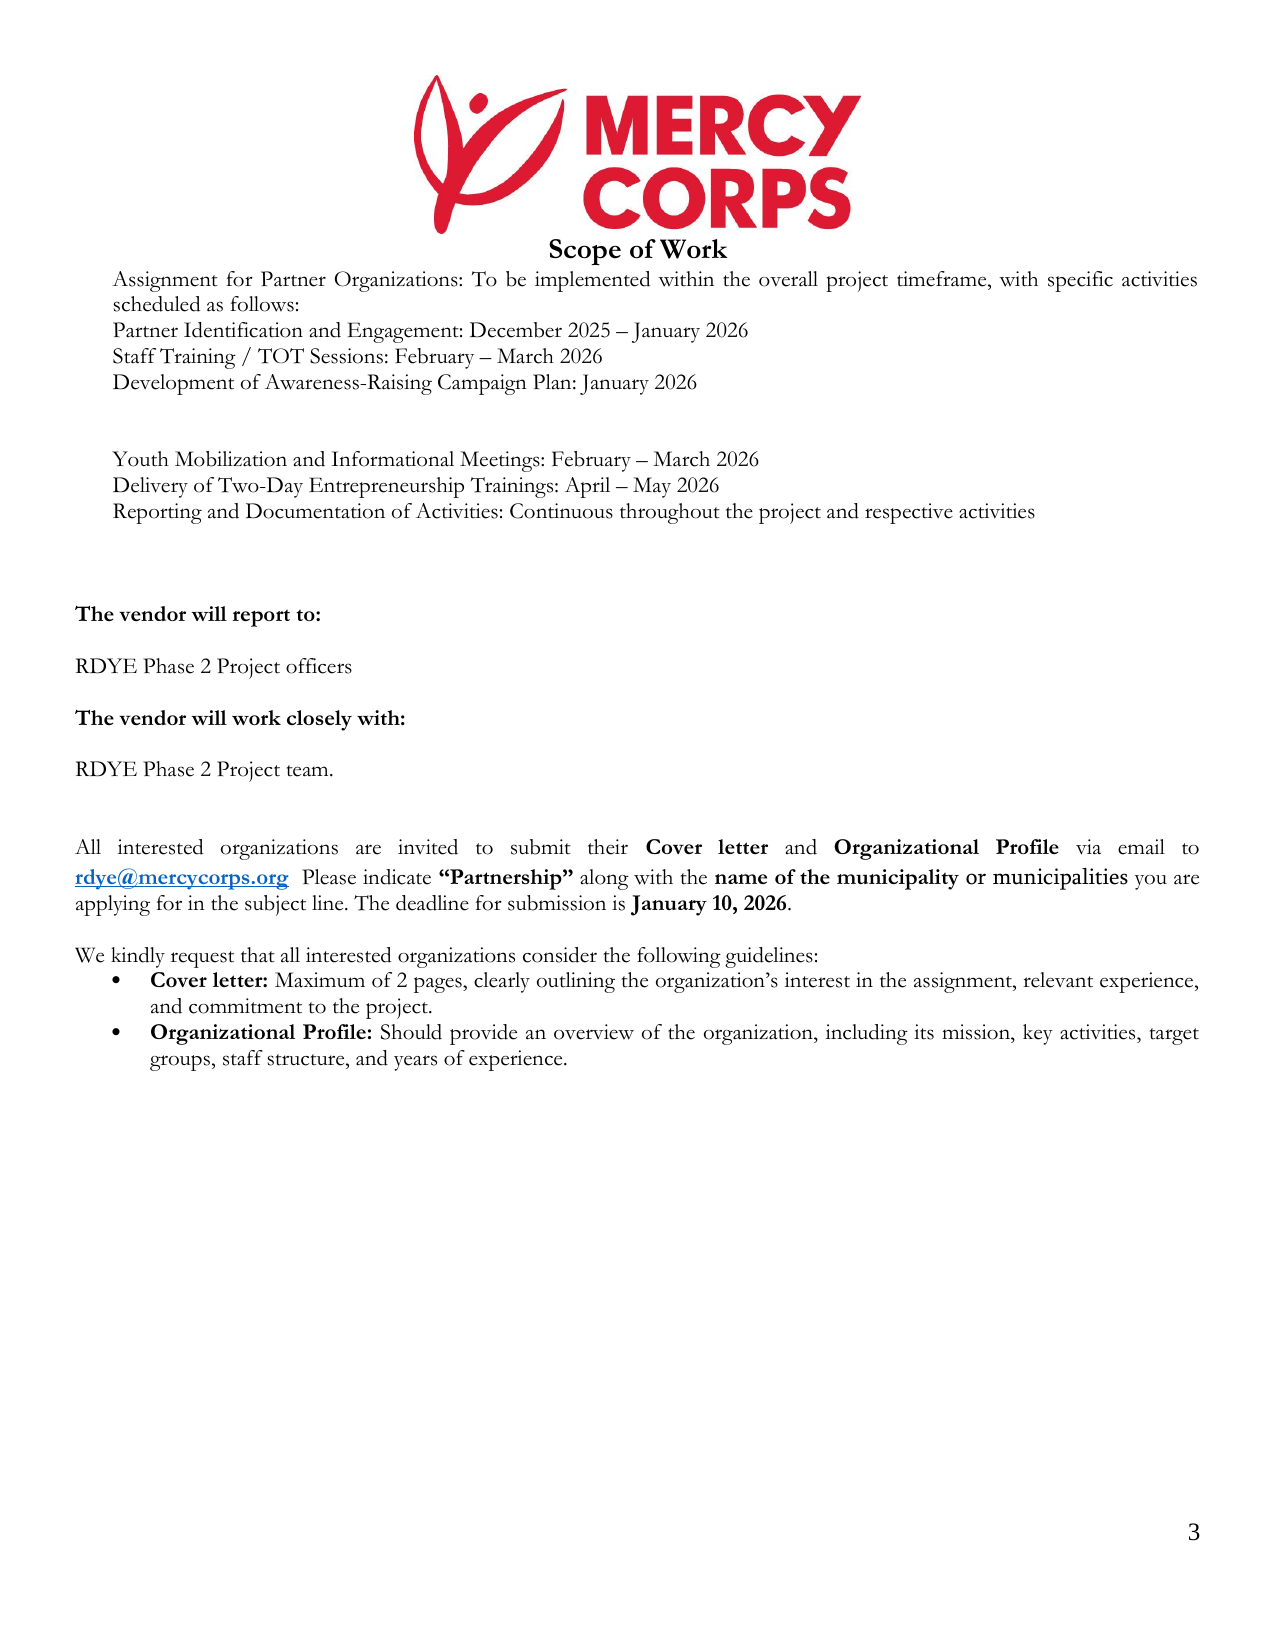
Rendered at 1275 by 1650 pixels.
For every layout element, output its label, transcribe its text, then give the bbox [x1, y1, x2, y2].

text RDYE Phase 2 Project team. [75, 757, 1200, 783]
text Youth Mobilization and Informational Meetings: February – March 2026 [112, 447, 1200, 473]
text Development of Awareness-Raising Campaign Plan: January 2026 [112, 369, 1200, 395]
list Organizational Profile: Should provide an overview of the organization, including its mission, key activities, target groups, staff structure, and years of experience. [112, 1020, 1200, 1071]
text Assignment for Partner Organizations: To be implemented within the overall project timeframe, with specific activities scheduled as follows: [112, 266, 1200, 318]
text RDYE Phase 2 Project officers [75, 654, 1200, 679]
text We kindly request that all interested organizations consider the following guidelines: [75, 942, 1200, 968]
text All interested organizations are invited to submit their Cover letter and Organizational Profile via email to rdye@mercycorps.org Please indicate “Partnership” along with the name of the municipality or municipalities you are applying for in the subject line. The deadline for submission is January 10, 2026. [75, 834, 1200, 916]
text The vendor will report to: [75, 602, 1200, 628]
text Reporting and Documentation of Activities: Continuous throughout the project and respective activities [112, 499, 1200, 524]
picture [414, 75, 861, 234]
text Staff Training / TOT Sessions: February – March 2026 [112, 344, 1200, 369]
list Cover letter: Maximum of 2 pages, clearly outlining the organization’s interest in the assignment, relevant experience, and commitment to the project. [112, 968, 1200, 1020]
text The vendor will work closely with: [75, 705, 1200, 731]
text Delivery of Two-Day Entrepreneurship Trainings: April – May 2026 [112, 473, 1200, 499]
text Partner Identification and Engagement: December 2025 – January 2026 [112, 318, 1200, 344]
